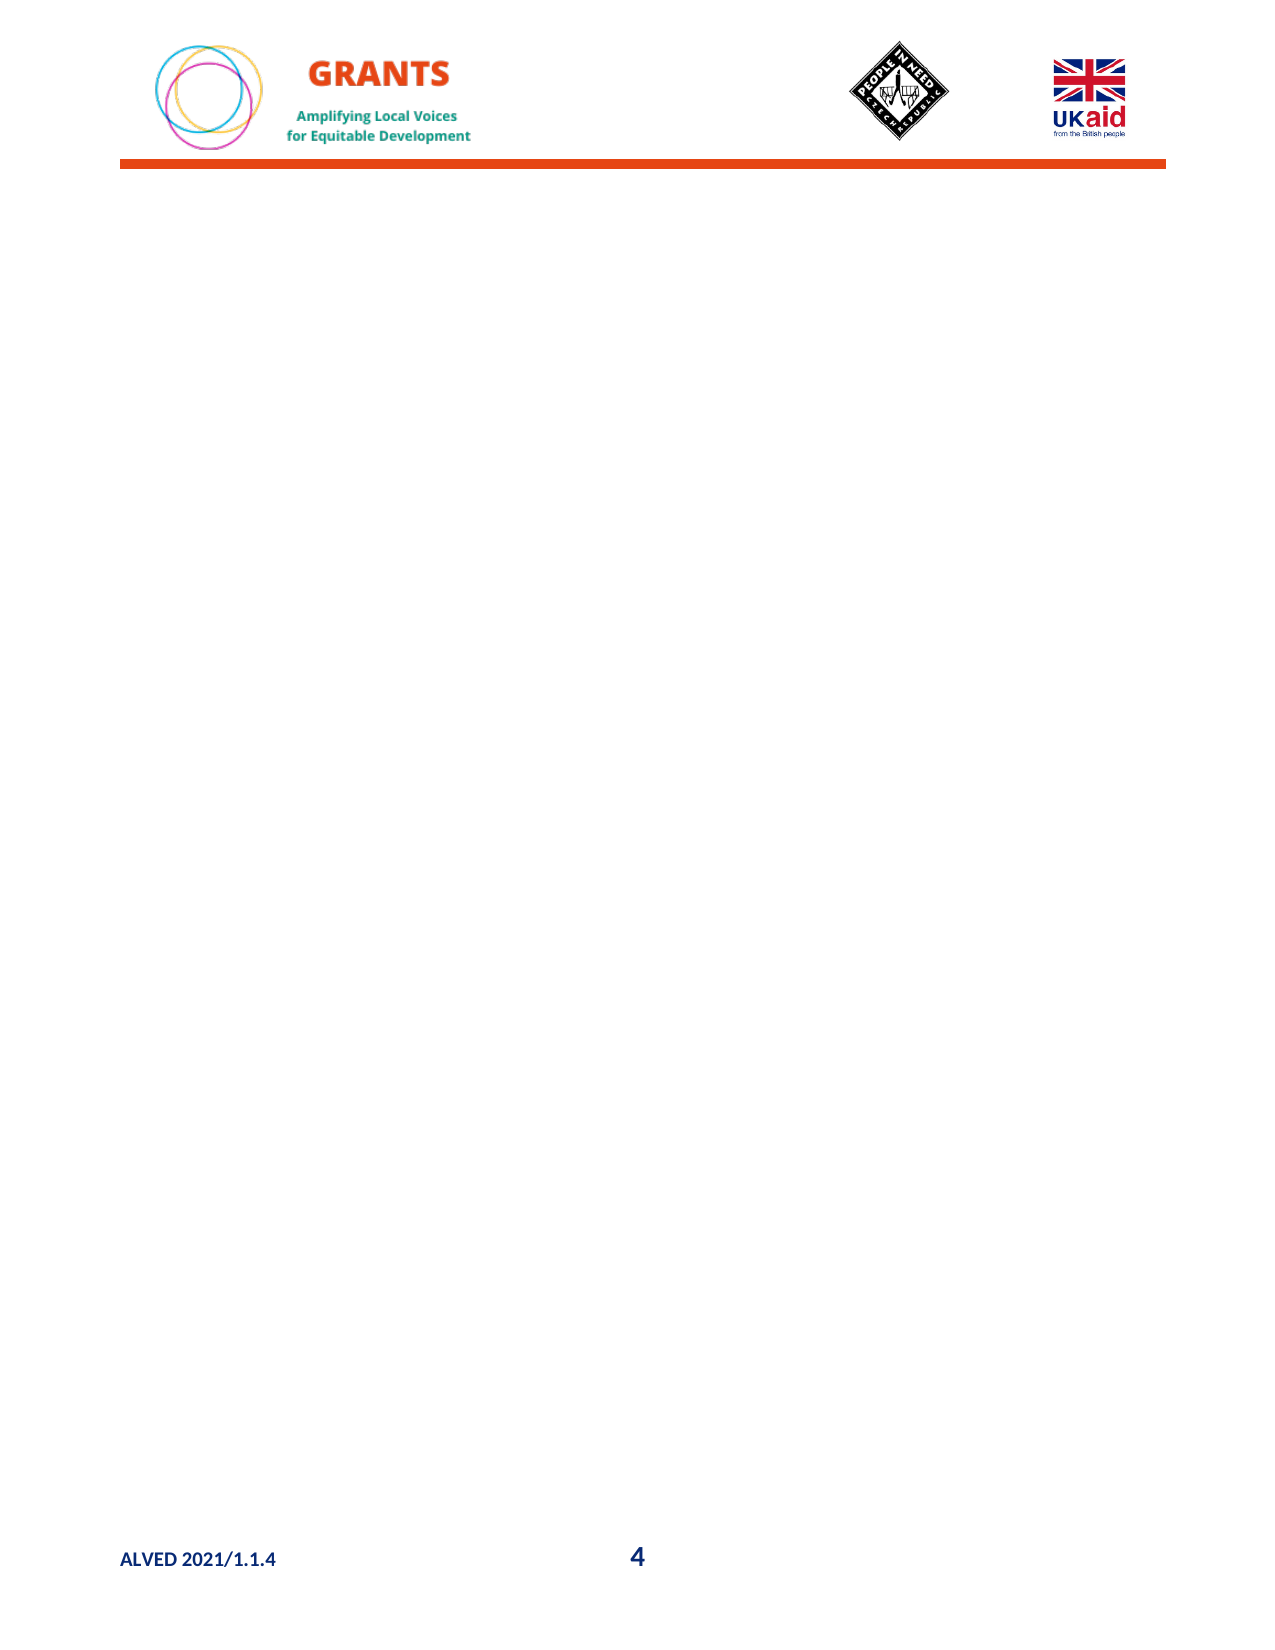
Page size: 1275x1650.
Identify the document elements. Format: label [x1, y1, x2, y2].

picture [32, 18, 583, 162]
picture [740, 33, 1222, 162]
